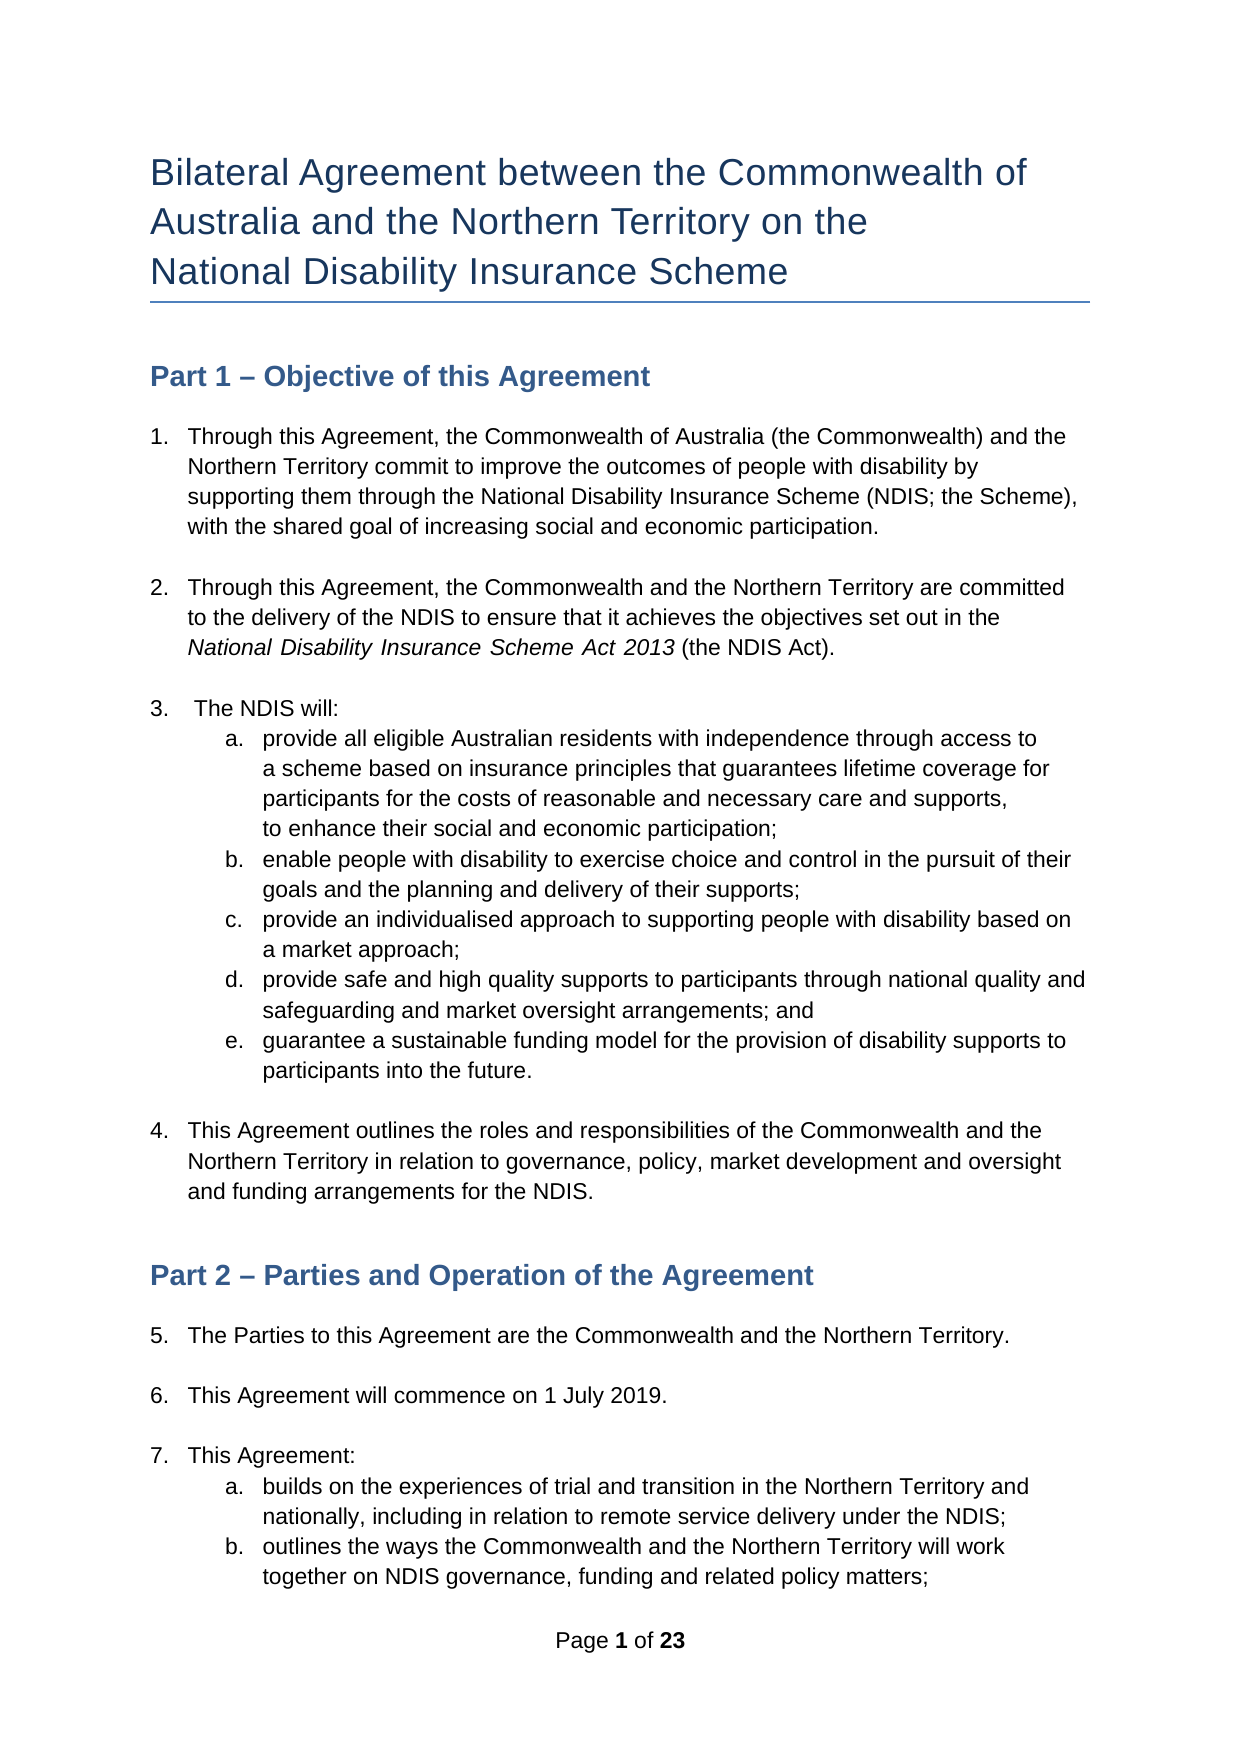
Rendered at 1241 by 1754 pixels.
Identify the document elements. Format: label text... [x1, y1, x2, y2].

list The NDIS will: [150, 694, 1090, 721]
list outlines the ways the Commonwealth and the Northern Territory will work together on NDIS governance, funding and related policy matters; [225, 1533, 1090, 1590]
list This Agreement will commence on 1 July 2019. [150, 1382, 1090, 1408]
list guarantee a sustainable funding model for the provision of disability supports to participants into the future. [225, 1027, 1090, 1083]
list This Agreement: [150, 1442, 1090, 1469]
title Bilateral Agreement between the Commonwealth of Australia and the Northern Territory on the National Disability Insurance Scheme [150, 150, 1090, 301]
list Through this Agreement, the Commonwealth of Australia (the Commonwealth) and the Northern Territory commit to improve the outcomes of people with disability by supporting them through the National Disability Insurance Scheme (NDIS; the Scheme), with the shared goal of increasing social and economic participation. [150, 423, 1090, 540]
list provide safe and high quality supports to participants through national quality and safeguarding and market oversight arrangements; and [225, 966, 1090, 1023]
subtitle Part 2 – Parties and Operation of the Agreement [150, 1258, 1090, 1292]
subtitle Part 1 – Objective of this Agreement [150, 359, 1090, 393]
list provide an individualised approach to supporting people with disability based on a market approach; [225, 906, 1090, 963]
list enable people with disability to exercise choice and control in the pursuit of their goals and the planning and delivery of their supports; [225, 846, 1090, 902]
list provide all eligible Australian residents with independence through access to a scheme based on insurance principles that guarantees lifetime coverage for participants for the costs of reasonable and necessary care and supports, to enhance their social and economic participation; [225, 725, 1090, 842]
list builds on the experiences of trial and transition in the Northern Territory and nationally, including in relation to remote service delivery under the NDIS; [225, 1473, 1090, 1529]
list The Parties to this Agreement are the Commonwealth and the Northern Territory. [150, 1322, 1090, 1348]
list Through this Agreement, the Commonwealth and the Northern Territory are committed to the delivery of the NDIS to ensure that it achieves the objectives set out in the National Disability Insurance Scheme Act 2013 (the NDIS Act). [150, 574, 1090, 661]
list This Agreement outlines the roles and responsibilities of the Commonwealth and the Northern Territory in relation to governance, policy, market development and oversight and funding arrangements for the NDIS. [150, 1117, 1090, 1204]
